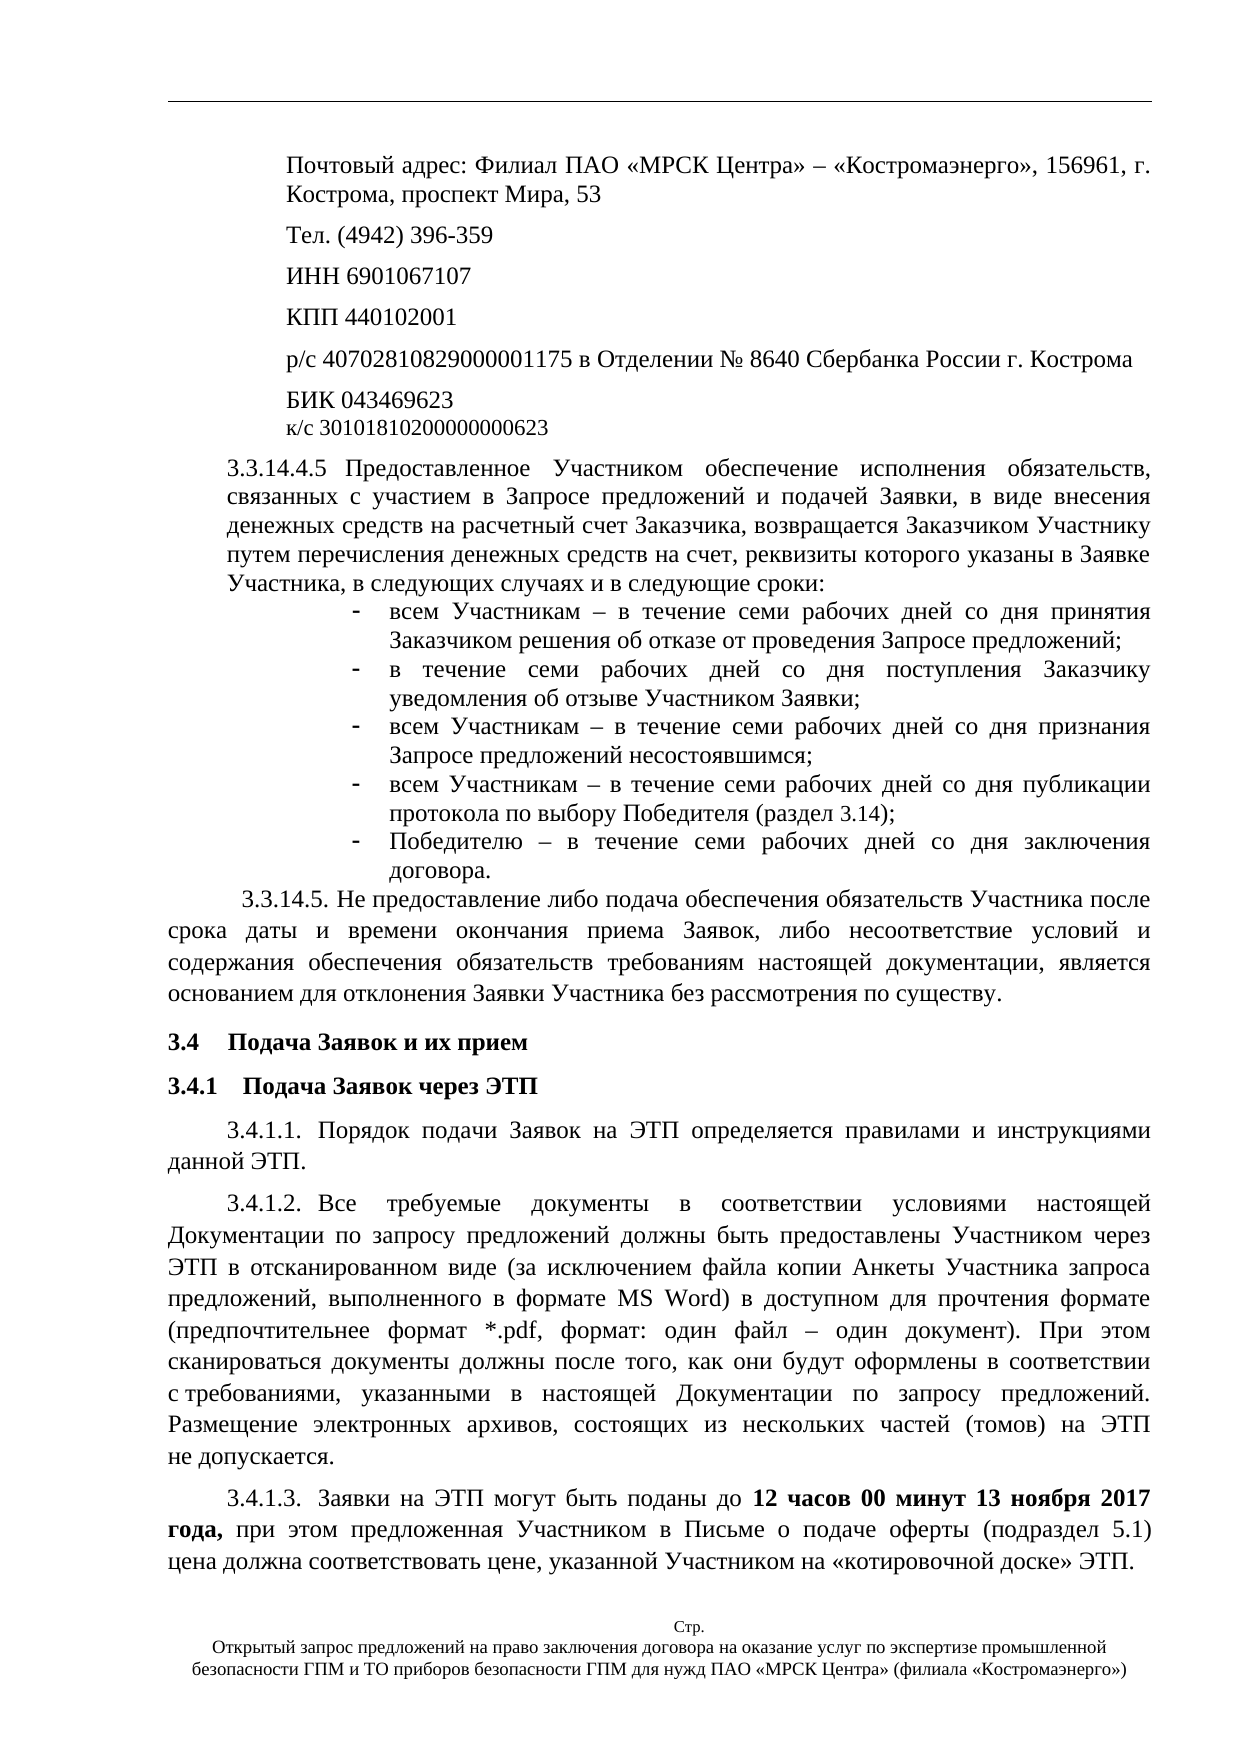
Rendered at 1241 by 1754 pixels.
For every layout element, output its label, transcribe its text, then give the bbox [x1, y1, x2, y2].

list Все требуемые документы в соответствии условиями настоящей Документации по запросу предложений должны быть предоставлены Участником через ЭТП в отсканированном виде (за исключением файла копии Анкеты Участника запроса предложений, выполненного в формате MS Word) в доступном для прочтения формате (предпочтительнее формат *.pdf, формат: один файл – один документ). При этом сканироваться документы должны после того, как они будут оформлены в соответствии с требованиями, указанными в настоящей Документации по запросу предложений. Размещение электронных архивов, состоящих из нескольких частей (томов) на ЭТП не допускается. [168, 1188, 1152, 1470]
list Предоставленное Участником обеспечение исполнения обязательств, связанных с участием в Запросе предложений и подачей Заявки, в виде внесения денежных средств на расчетный счет Заказчика, возвращается Заказчиком Участнику путем перечисления денежных средств на счет, реквизиты которого указаны в Заявке Участника, в следующих случаях и в следующие сроки: [227, 453, 1152, 596]
list в течение семи рабочих дней со дня поступления Заказчику уведомления об отзыве Участником Заявки; [352, 654, 1152, 711]
subtitle Подача Заявок через ЭТП [168, 1071, 1152, 1099]
subtitle Подача Заявок и их прием [168, 1027, 1152, 1056]
text Почтовый адрес: Филиал ПАО «МРСК Центра» – «Костромаэнерго», 156961, г. Кострома, проспект Мира, 53 [286, 150, 1152, 207]
text ИНН 6901067107 [286, 261, 1152, 290]
list Порядок подачи Заявок на ЭТП определяется правилами и инструкциями данной ЭТП. [168, 1115, 1152, 1175]
list всем Участникам – в течение семи рабочих дней со дня признания Запросе предложений несостоявшимся; [352, 711, 1152, 769]
list Победителю – в течение семи рабочих дней со дня заключения договора. [352, 826, 1152, 884]
text р/с 40702810829000001175 в Отделении № 8640 Сбербанка России г. Кострома [286, 344, 1152, 372]
list всем Участникам – в течение семи рабочих дней со дня публикации протокола по выбору Победителя (раздел 3.14); [352, 769, 1152, 826]
text БИК 043469623 [286, 385, 1152, 414]
text КПП 440102001 [286, 302, 1152, 331]
list всем Участникам – в течение семи рабочих дней со дня принятия Заказчиком решения об отказе от проведения Запросе предложений; [352, 596, 1152, 654]
list Не предоставление либо подача обеспечения обязательств Участника после срока даты и времени окончания приема Заявок, либо несоответствие условий и содержания обеспечения обязательств требованиям настоящей документации, является основанием для отклонения Заявки Участника без рассмотрения по существу. [168, 884, 1152, 1007]
list к/с 30101810200000000623 [286, 414, 1152, 440]
list Заявки на ЭТП могут быть поданы до 12 часов 00 минут 13 ноября 2017 года, при этом предложенная Участником в Письме о подаче оферты (подраздел 5.1) цена должна соответствовать цене, указанной Участником на «котировочной доске» ЭТП. [168, 1483, 1152, 1575]
text Тел. (4942) 396-359 [286, 220, 1152, 249]
